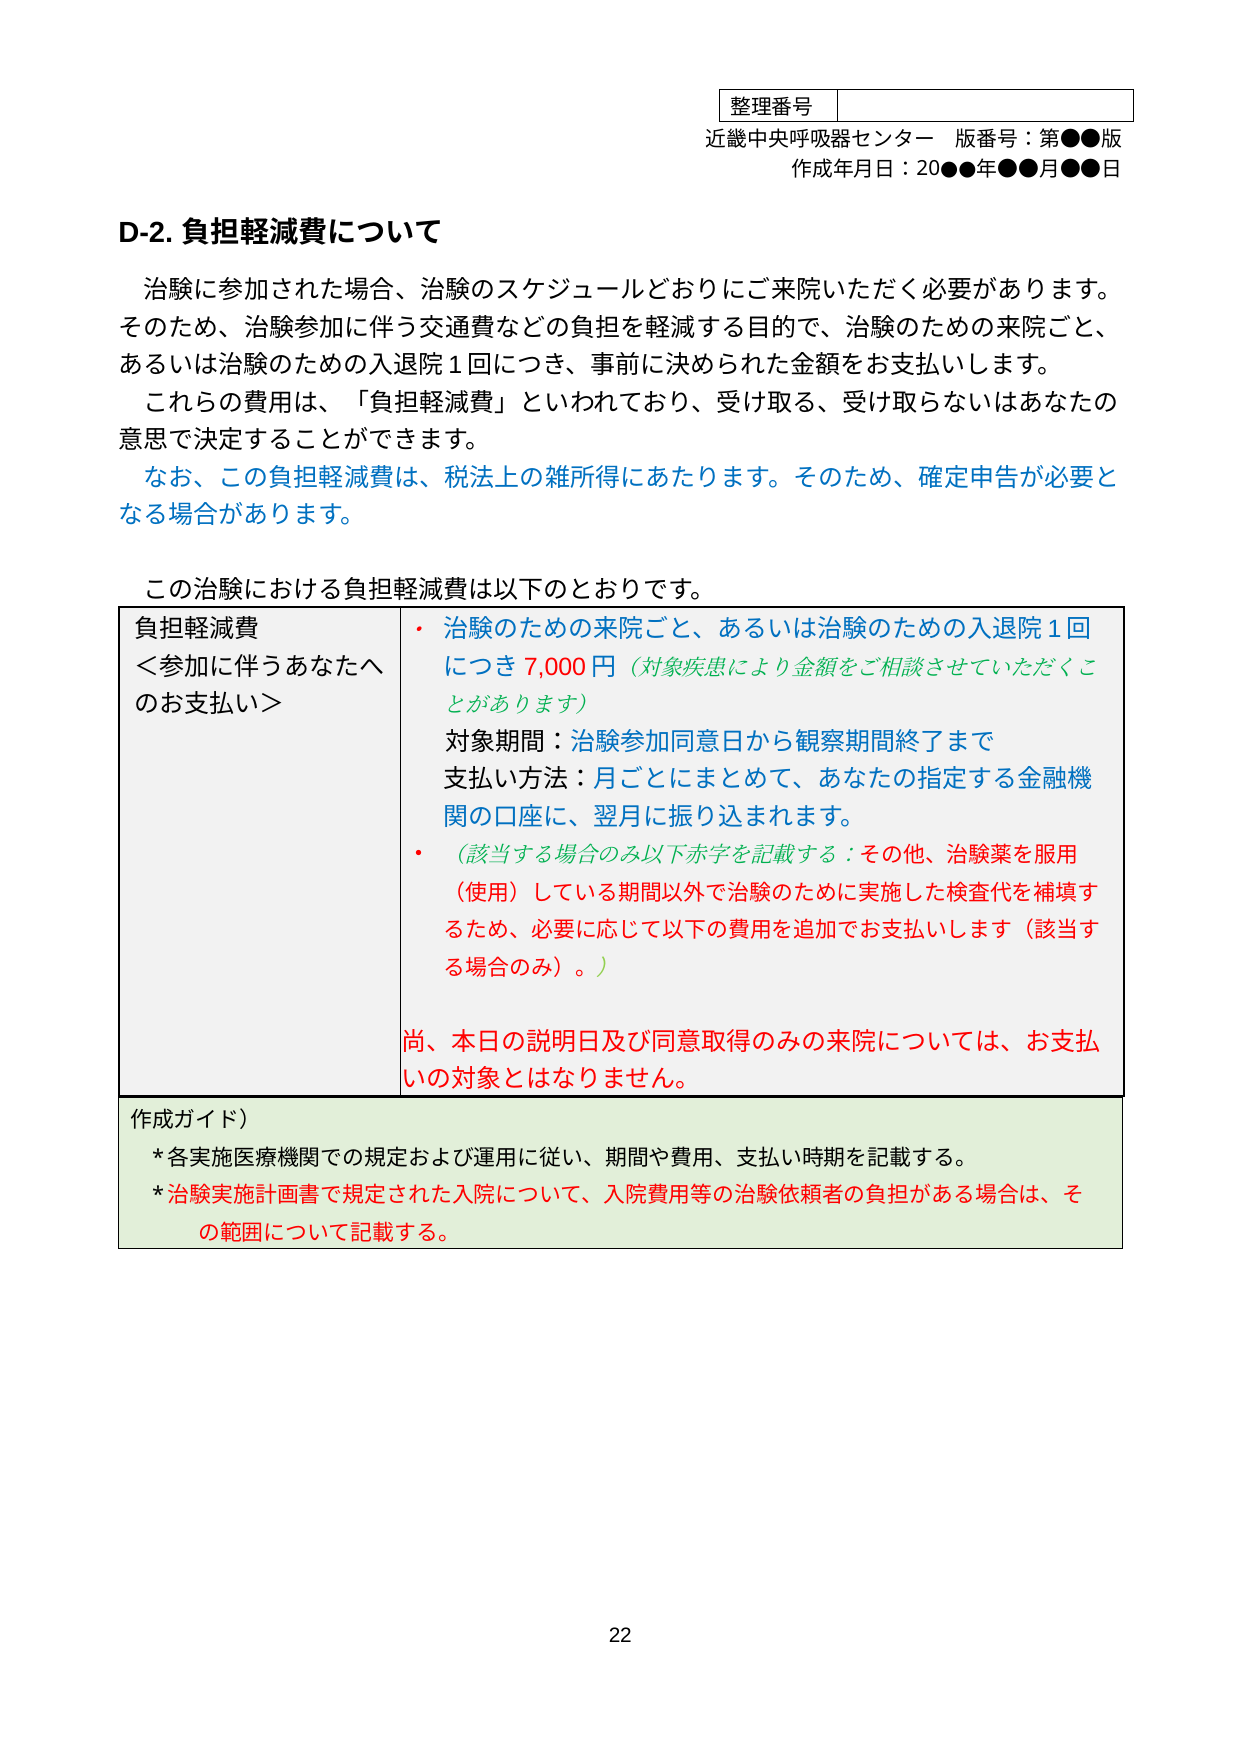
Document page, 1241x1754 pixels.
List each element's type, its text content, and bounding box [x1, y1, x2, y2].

subtitle 負担軽減費について [118, 212, 1122, 250]
text これらの費用は、「負担軽減費」といわれており、受け取る、受け取らないはあなたの意思で決定することができます。 [118, 381, 1122, 456]
text 治験に参加された場合、治験のスケジュールどおりにご来院いただく必要があります。そのため、治験参加に伴う交通費などの負担を軽減する目的で、治験のための来院ごと、あるいは治験のための入退院1回につき、事前に決められた金額をお支払いします。 [118, 268, 1122, 381]
text この治験における負担軽減費は以下のとおりです。 [118, 568, 1122, 606]
table_header 負担軽減費 ＜参加に伴うあなたへのお支払い＞ [120, 608, 400, 1095]
table_header 治験のための来院ごと、あるいは治験のための入退院1回につき7,000円（対象疾患により金額をご相談させていただくことがあります） 対象期間：治験参加同意日から観察期間終了まで 支払い方法：月ごとにまとめて、あなたの指定する金融機関の口座に、翌月に振り込まれます。 （該当する場合のみ以下赤字を記載する：その他、治験薬を服用（使用）している期間以外で治験のために実施した検査代を補填するため、必要に応じて以下の費用を追加でお支払いします（該当する場合のみ）。） 尚、本日の説明日及び同意取得のみの来院については、お支払いの対象とはなりません。 [401, 608, 1123, 1095]
table_header 作成ガイド） 各実施医療機関での規定および運用に従い、期間や費用、支払い時期を記載する。 治験実施計画書で規定された入院について、入院費用等の治験依頼者の負担がある場合は、その範囲について記載する。 [119, 1098, 1122, 1248]
text なお、この負担軽減費は、税法上の雑所得にあたります。そのため、確定申告が必要となる場合があります。 [118, 456, 1122, 531]
